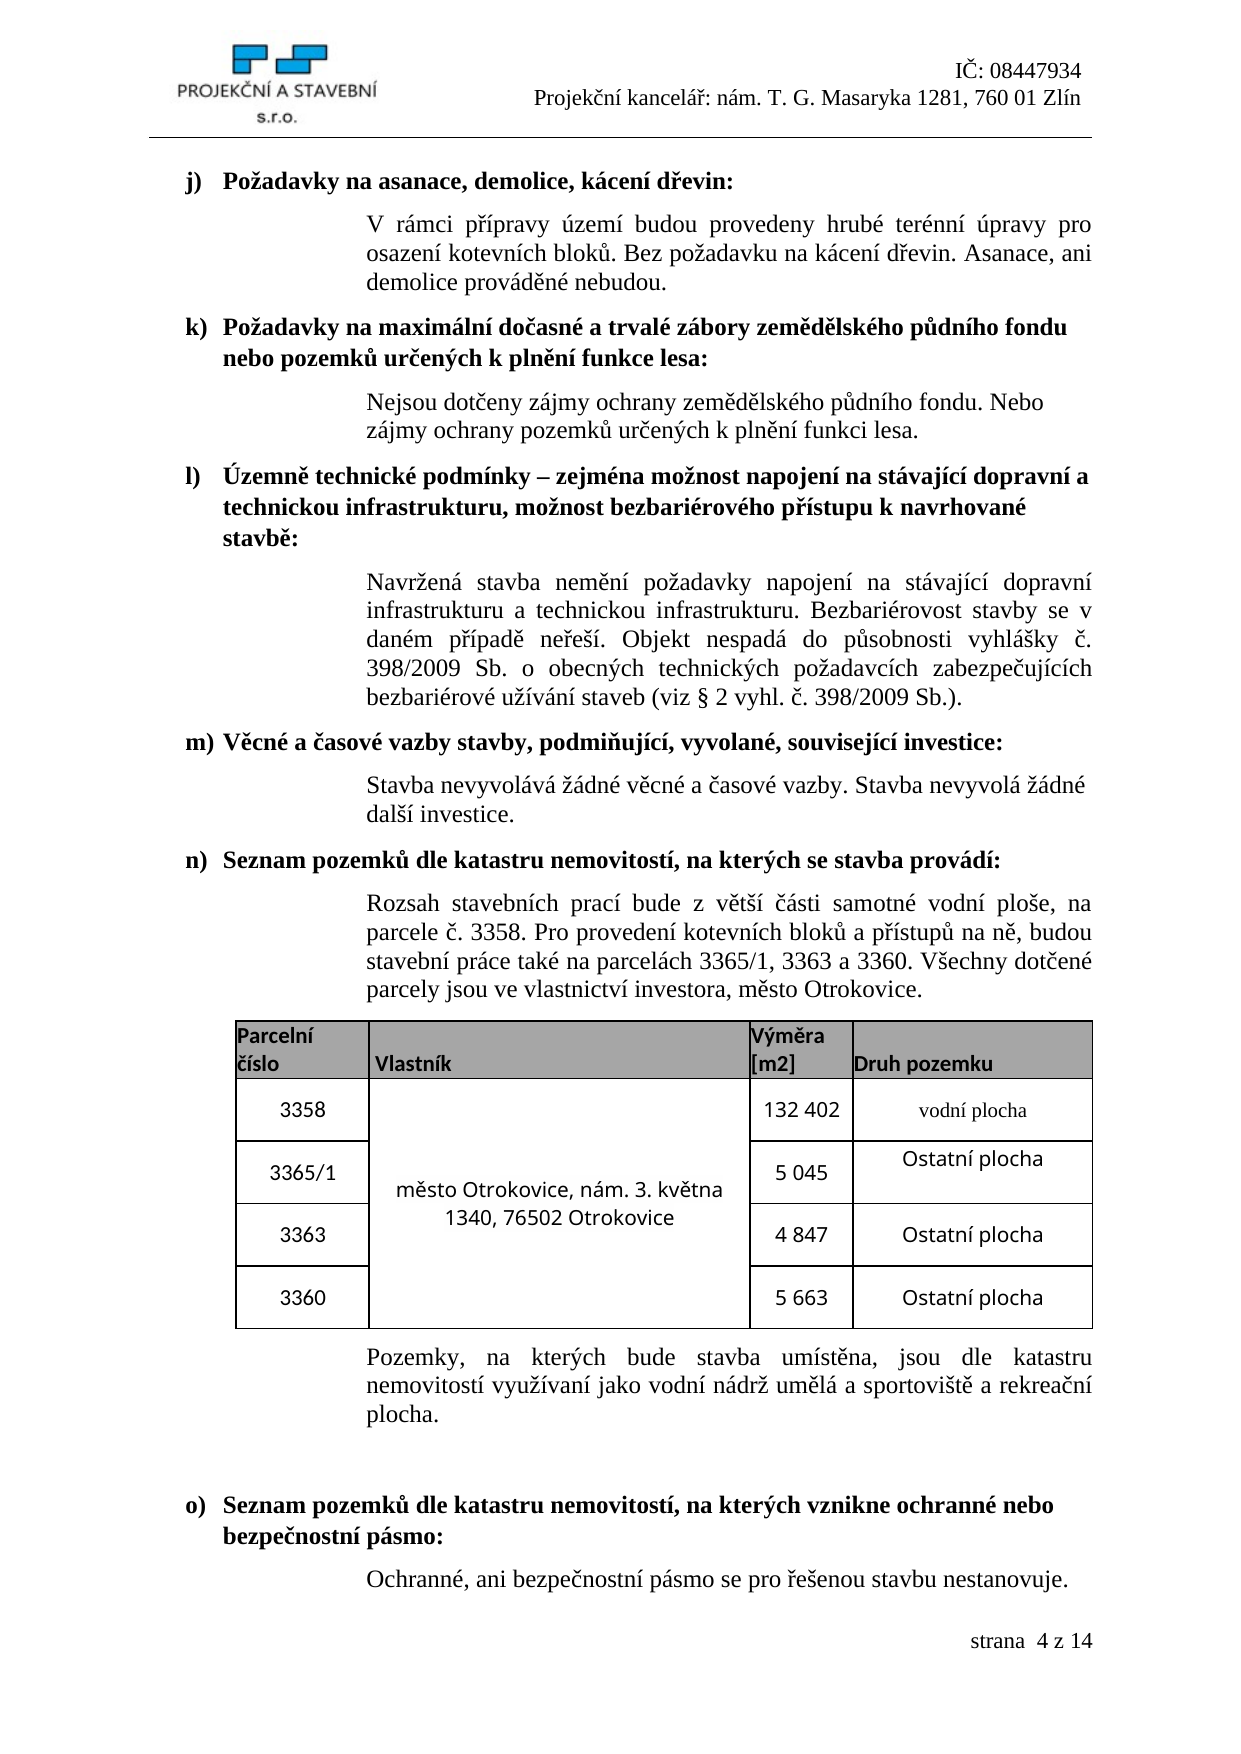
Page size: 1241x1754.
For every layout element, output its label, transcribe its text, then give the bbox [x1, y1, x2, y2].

table_header Druh pozemku [854, 1022, 1092, 1078]
table_cell vodní plocha [854, 1079, 1092, 1140]
table_cell Ostatní plocha [854, 1267, 1092, 1328]
text Požadavky na maximální dočasné a trvalé zábory zemědělského půdního fondu nebo pozemků určených k plnění funkce lesa: [185, 312, 1093, 372]
table_header Výměra [m2] [751, 1022, 852, 1078]
text Rozsah stavebních prací bude z větší části samotné vodní ploše, na parcele č. 3358. Pro provedení kotevních bloků a přístupů na ně, budou stavební práce také na parcelách 3365/1, 3363 a 3360. Všechny dotčené parcely jsou ve vlastnictví investora, město Otrokovice. [366, 888, 1093, 1003]
table_cell 4 847 [751, 1204, 852, 1265]
text Ochranné, ani bezpečnostní pásmo se pro řešenou stavbu nestanovuje. [366, 1564, 1093, 1593]
table_cell 5 045 [751, 1142, 852, 1203]
table_cell 132 402 [751, 1079, 852, 1140]
text Navržená stavba nemění požadavky napojení na stávající dopravní infrastrukturu a technickou infrastrukturu. Bezbariérovost stavby se v daném případě neřeší. Objekt nespadá do působnosti vyhlášky č. 398/2009 Sb. o obecných technických požadavcích zabezpečujících bezbariérové užívání staveb (viz § 2 vyhl. č. 398/2009 Sb.). [366, 567, 1093, 710]
table_cell Ostatní plocha [854, 1142, 1092, 1203]
table_cell 5 663 [751, 1267, 852, 1328]
text Stavba nevyvolává žádné věcné a časové vazby. Stavba nevyvolá žádné další investice. [366, 771, 1093, 828]
table_cell 3360 [237, 1267, 368, 1328]
table_cell 3358 [237, 1079, 368, 1140]
picture [159, 30, 389, 135]
text Seznam pozemků dle katastru nemovitostí, na kterých se stavba provádí: [185, 845, 1093, 873]
table_header Vlastník [370, 1022, 749, 1078]
text Územně technické podmínky – zejména možnost napojení na stávající dopravní a technickou infrastrukturu, možnost bezbariérového přístupu k navrhované stavbě: [185, 461, 1093, 552]
table_header Parcelní číslo [237, 1022, 368, 1078]
table_cell Ostatní plocha [854, 1204, 1092, 1265]
text Nejsou dotčeny zájmy ochrany zemědělského půdního fondu. Nebo zájmy ochrany pozemků určených k plnění funkci lesa. [366, 387, 1093, 444]
text V rámci přípravy území budou provedeny hrubé terénní úpravy pro osazení kotevních bloků. Bez požadavku na kácení dřevin. Asanace, ani demolice prováděné nebudou. [366, 209, 1093, 296]
text Věcné a časové vazby stavby, podmiňující, vyvolané, související investice: [185, 727, 1093, 756]
text Požadavky na asanace, demolice, kácení dřevin: [185, 166, 1093, 194]
table_cell 3365/1 [237, 1142, 368, 1203]
text Pozemky, na kterých bude stavba umístěna, jsou dle katastru nemovitostí využívaní jako vodní nádrž umělá a sportoviště a rekreační plocha. [366, 1342, 1093, 1428]
text Seznam pozemků dle katastru nemovitostí, na kterých vznikne ochranné nebo bezpečnostní pásmo: [185, 1490, 1093, 1550]
table_cell město Otrokovice, nám. 3. května 1340, 76502 Otrokovice [370, 1079, 749, 1328]
table_cell 3363 [237, 1204, 368, 1265]
